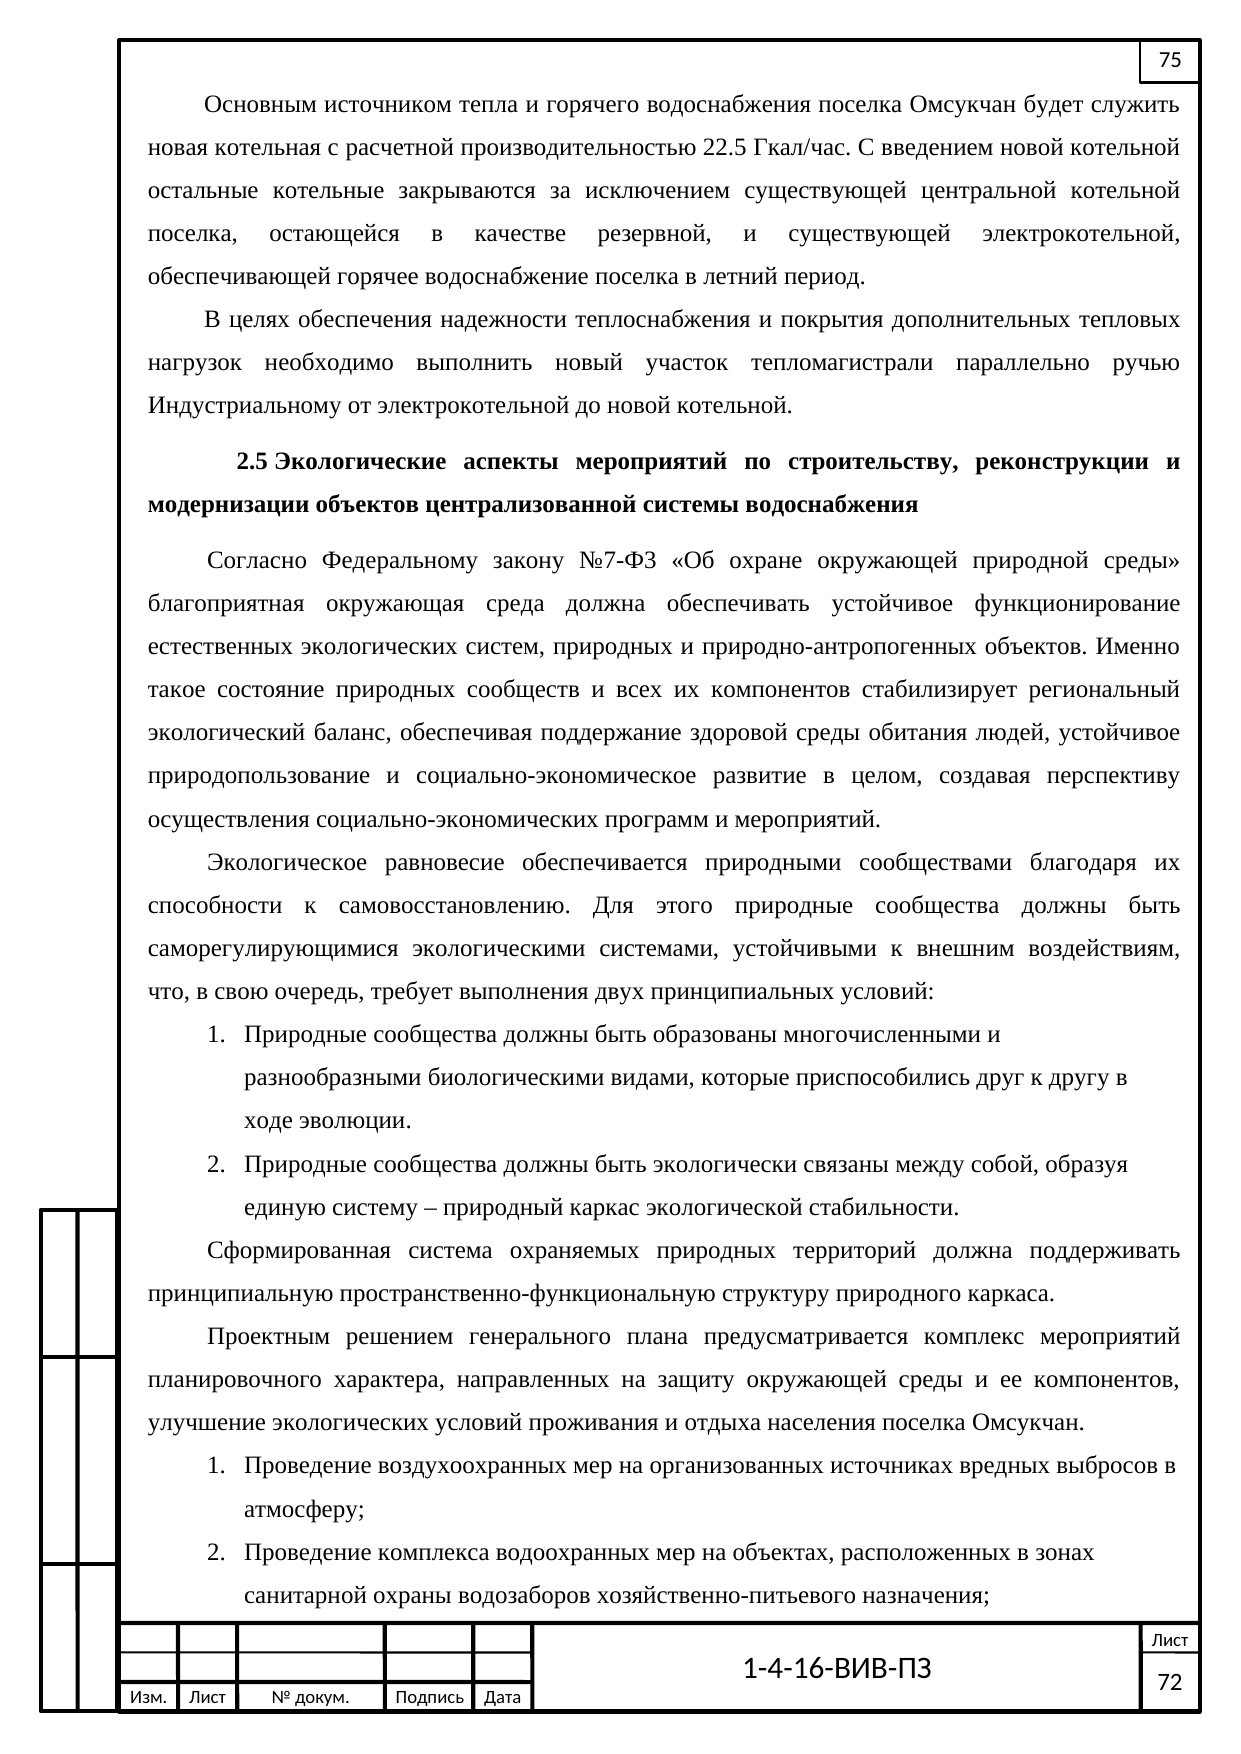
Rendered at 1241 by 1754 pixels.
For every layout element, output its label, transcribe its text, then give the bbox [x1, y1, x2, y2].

text Экологическое равновесие обеспечивается природными сообществами благодаря их способности к самовосстановлению. Для этого природные сообщества должны быть саморегулирующимися экологическими системами, устойчивыми к внешним воздействиям, что, в свою очередь, требует выполнения двух принципиальных условий: [148, 847, 1181, 1005]
text Основным источником тепла и горячего водоснабжения поселка Омсукчан будет служить новая котельная с расчетной производительностью 22.5 Гкал/час. С введением новой котельной остальные котельные закрываются за исключением существующей центральной котельной поселка, остающейся в качестве резервной, и существующей электрокотельной, обеспечивающей горячее водоснабжение поселка в летний период. [148, 89, 1181, 290]
text Согласно Федеральному закону №7-Ф3 «Об охране окружающей природной среды» благоприятная окружающая среда должна обеспечивать устойчивое функционирование естественных экологических систем, природных и природно-антропогенных объектов. Именно такое состояние природных сообществ и всех их компонентов стабилизирует региональный экологический баланс, обеспечивая поддержание здоровой среды обитания людей, устойчивое природопользование и социально-экономическое развитие в целом, создавая перспективу осуществления социально-экономических программ и мероприятий. [148, 545, 1181, 832]
text Проектным решением генерального плана предусматривается комплекс мероприятий планировочного характера, направленных на защиту окружающей среды и ее компонентов, улучшение экологических условий проживания и отдыха населения поселка Омсукчан. [148, 1321, 1181, 1436]
list Проведение воздухоохранных мер на организованных источниках вредных выбросов в атмосферу; [207, 1451, 1181, 1522]
subtitle Экологические аспекты мероприятий по строительству, реконструкции и модернизации объектов централизованной системы водоснабжения [148, 446, 1181, 518]
list Природные сообщества должны быть экологически связаны между собой, образуя единую систему – природный каркас экологической стабильности. [207, 1149, 1181, 1221]
list Природные сообщества должны быть образованы многочисленными и разнообразными биологическими видами, которые приспособились друг к другу в ходе эволюции. [207, 1019, 1181, 1134]
list Проведение комплекса водоохранных мер на объектах, расположенных в зонах санитарной охраны водозаборов хозяйственно-питьевого назначения; [207, 1537, 1181, 1609]
text В целях обеспечения надежности теплоснабжения и покрытия дополнительных тепловых нагрузок необходимо выполнить новый участок тепломагистрали параллельно ручью Индустриальному от электрокотельной до новой котельной. [148, 304, 1181, 419]
text Сформированная система охраняемых природных территорий должна поддерживать принципиальную пространственно-функциональную структуру природного каркаса. [148, 1235, 1181, 1307]
